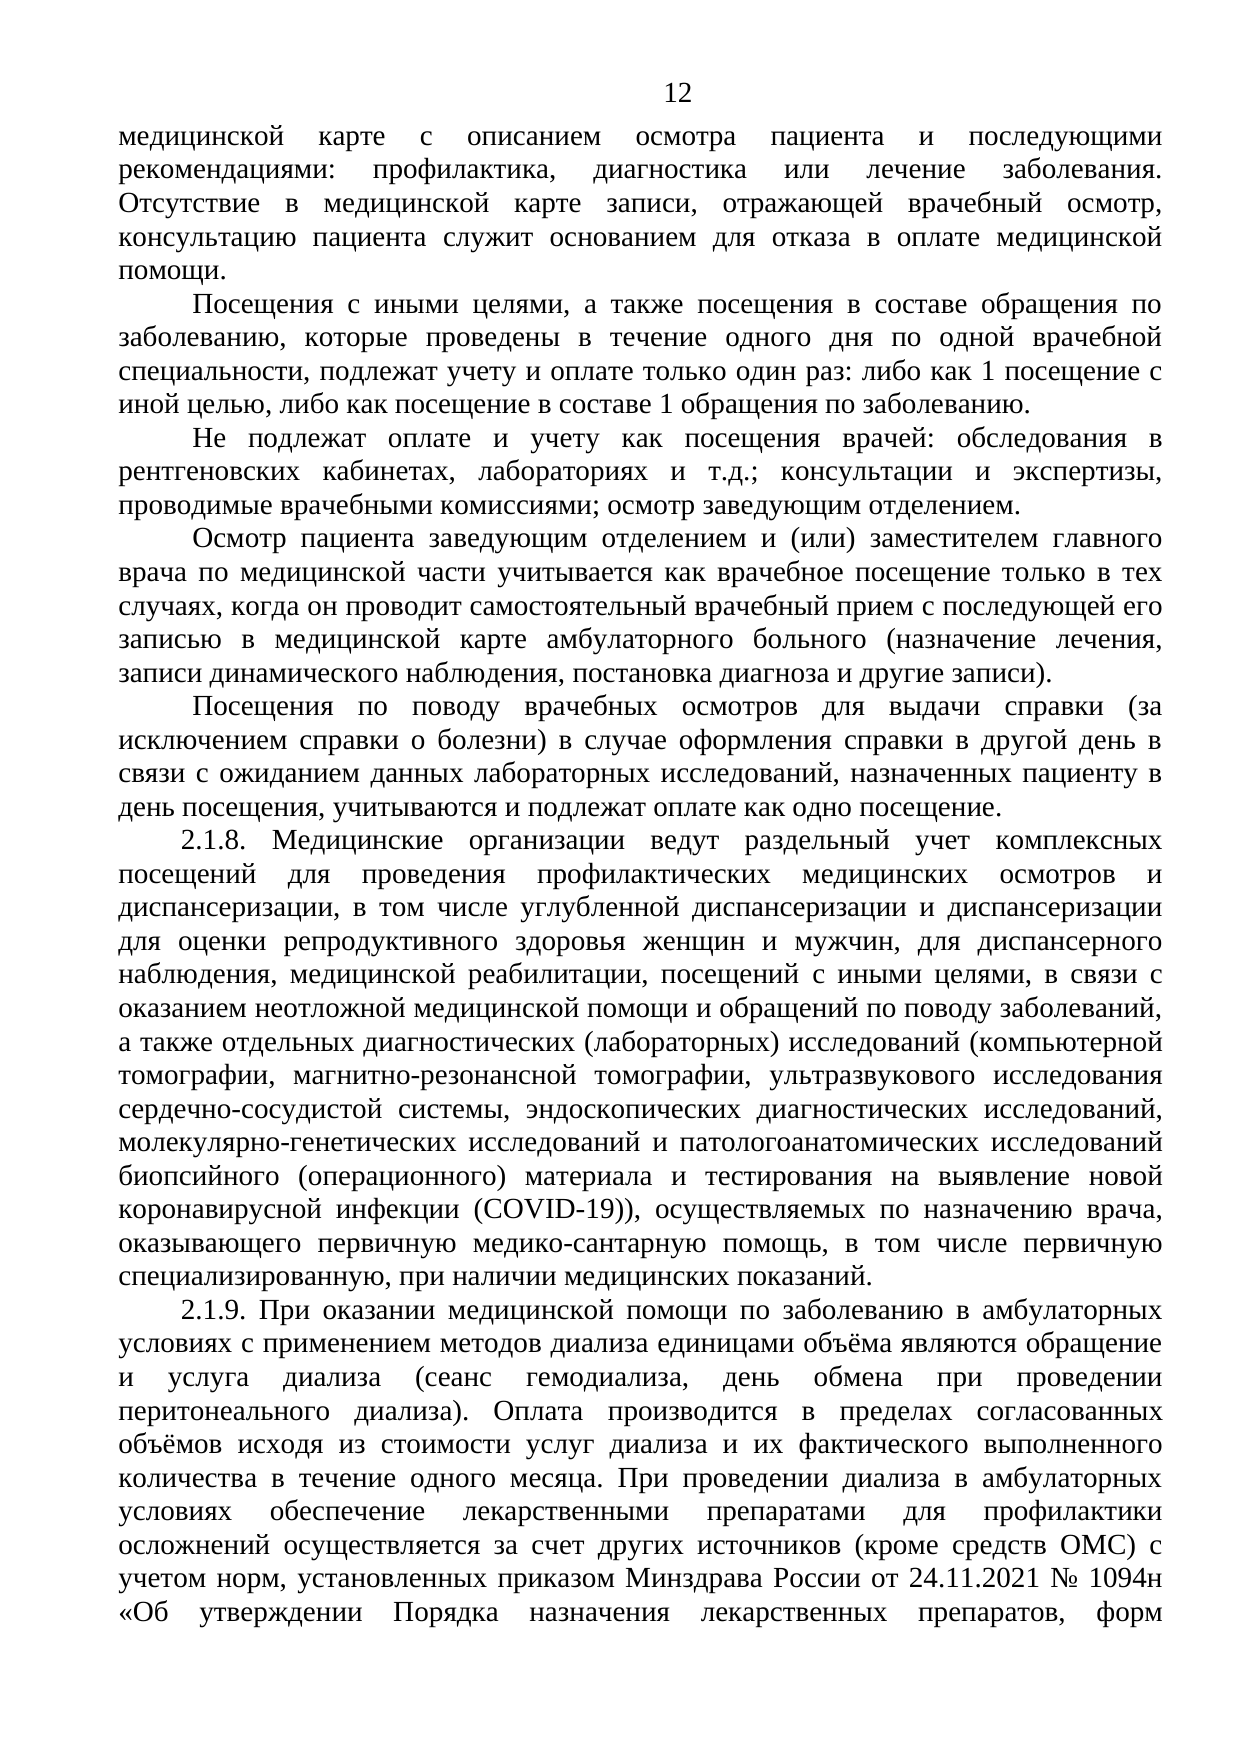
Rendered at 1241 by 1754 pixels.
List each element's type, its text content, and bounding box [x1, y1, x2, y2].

text Не подлежат оплате и учету как посещения врачей: обследования в рентгеновских кабинетах, лабораториях и т.д.; консультации и экспертизы, проводимые врачебными комиссиями; осмотр заведующим отделением. [118, 420, 1163, 521]
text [118, 118, 1163, 286]
text Посещения с иными целями, а также посещения в составе обращения по заболеванию, которые проведены в течение одного дня по одной врачебной специальности, подлежат учету и оплате только один раз: либо как 1 посещение с иной целью, либо как посещение в составе 1 обращения по заболеванию. [118, 286, 1163, 420]
text Осмотр пациента заведующим отделением и (или) заместителем главного врача по медицинской части учитывается как врачебное посещение только в тех случаях, когда он проводит самостоятельный врачебный прием с последующей его записью в медицинской карте амбулаторного больного (назначение лечения, записи динамического наблюдения, постановка диагноза и другие записи). [118, 521, 1163, 688]
text Посещения по поводу врачебных осмотров для выдачи справки (за исключением справки о болезни) в случае оформления справки в другой день в связи с ожиданием данных лабораторных исследований, назначенных пациенту в день посещения, учитываются и подлежат оплате как одно посещение. [118, 688, 1163, 822]
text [118, 1292, 1163, 1627]
text 2.1.8. Медицинские организации ведут раздельный учет комплексных посещений для проведения профилактических медицинских осмотров и диспансеризации, в том числе углубленной диспансеризации и диспансеризации для оценки репродуктивного здоровья женщин и мужчин, для диспансерного наблюдения, медицинской реабилитации, посещений с иными целями, в связи с оказанием неотложной медицинской помощи и обращений по поводу заболеваний, а также отдельных диагностических (лабораторных) исследований (компьютерной томографии, магнитно-резонансной томографии, ультразвукового исследования сердечно-сосудистой системы, эндоскопических диагностических исследований, молекулярно-генетических исследований и патологоанатомических исследований биопсийного (операционного) материала и тестирования на выявление новой коронавирусной инфекции (COVID-19)), осуществляемых по назначению врача, оказывающего первичную медико-сантарную помощь, в том числе первичную специализированную, при наличии медицинских показаний. [118, 822, 1163, 1292]
